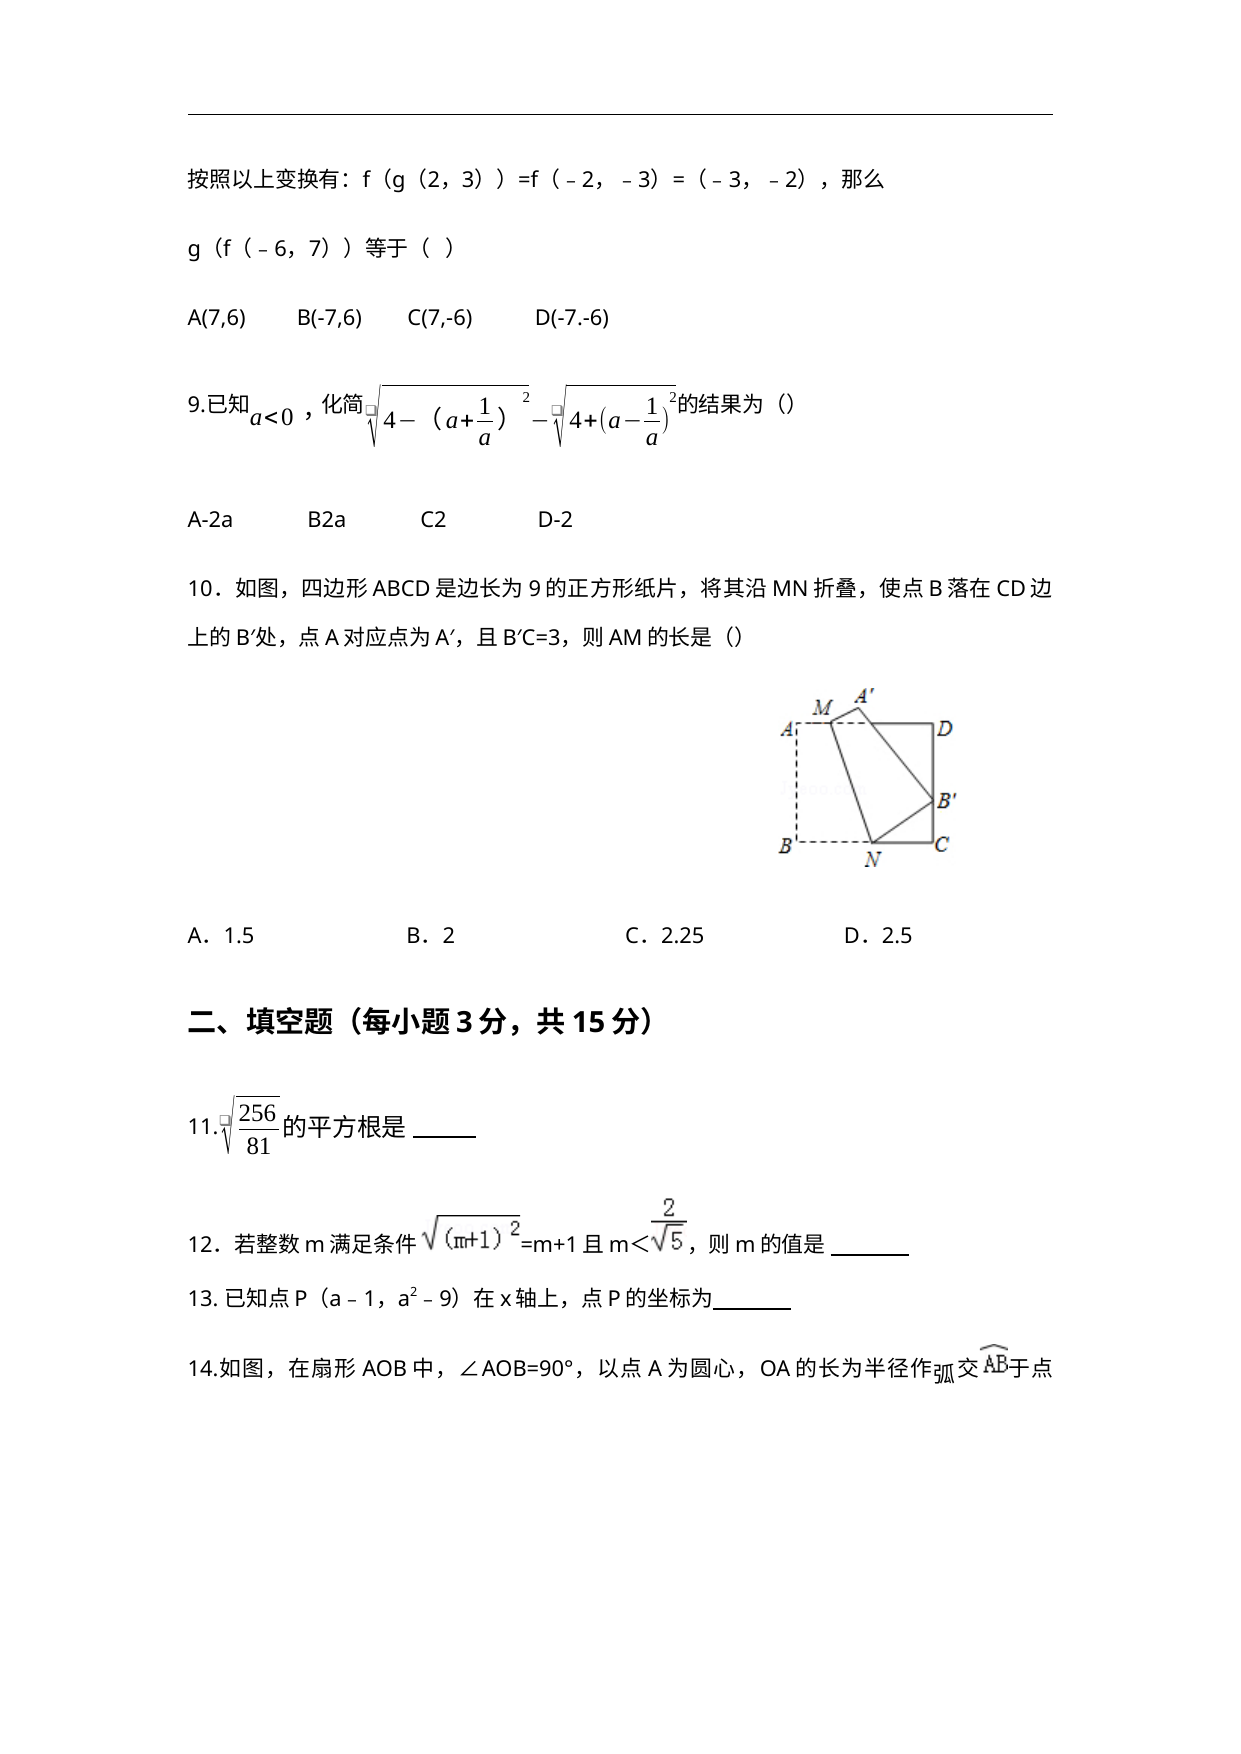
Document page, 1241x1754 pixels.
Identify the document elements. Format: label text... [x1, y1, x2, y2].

text 按照以上变换有：f（g（2，3））=f（﹣2，﹣3）=（﹣3，﹣2），那么 [187, 162, 1053, 194]
picture [778, 688, 957, 867]
text 9.已知化简的结果为（） [187, 368, 1053, 466]
picture [421, 1215, 521, 1253]
text g（f（﹣6，7））等于（ ） [187, 231, 1053, 264]
text 10．如图，四边形ABCD是边长为9的正方形纸片，将其沿MN折叠，使点B落在CD边上的B′处，点A对应点为A′，且B′C=3，则AM的长是（） [187, 571, 1053, 652]
text 12．若整数m满足条件 =m+1且m＜，则m的值是 [187, 1195, 1053, 1260]
text A(7,6) B(-7,6) C(7,-6) D(-7.-6) [187, 300, 1053, 333]
picture [651, 1195, 687, 1253]
text 13. 已知点P（a﹣1，a2﹣9）在x轴上，点P的坐标为 [187, 1281, 1053, 1313]
text A．1.5 B．2 C．2.25 D．2.5 [187, 918, 1053, 951]
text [187, 1334, 1053, 1399]
picture [979, 1344, 1008, 1376]
text 11. [187, 1094, 1053, 1159]
text 二、填空题（每小题3分，共15分） [187, 987, 1053, 1052]
text A-2a B2a C2 D-2 [187, 503, 1053, 535]
